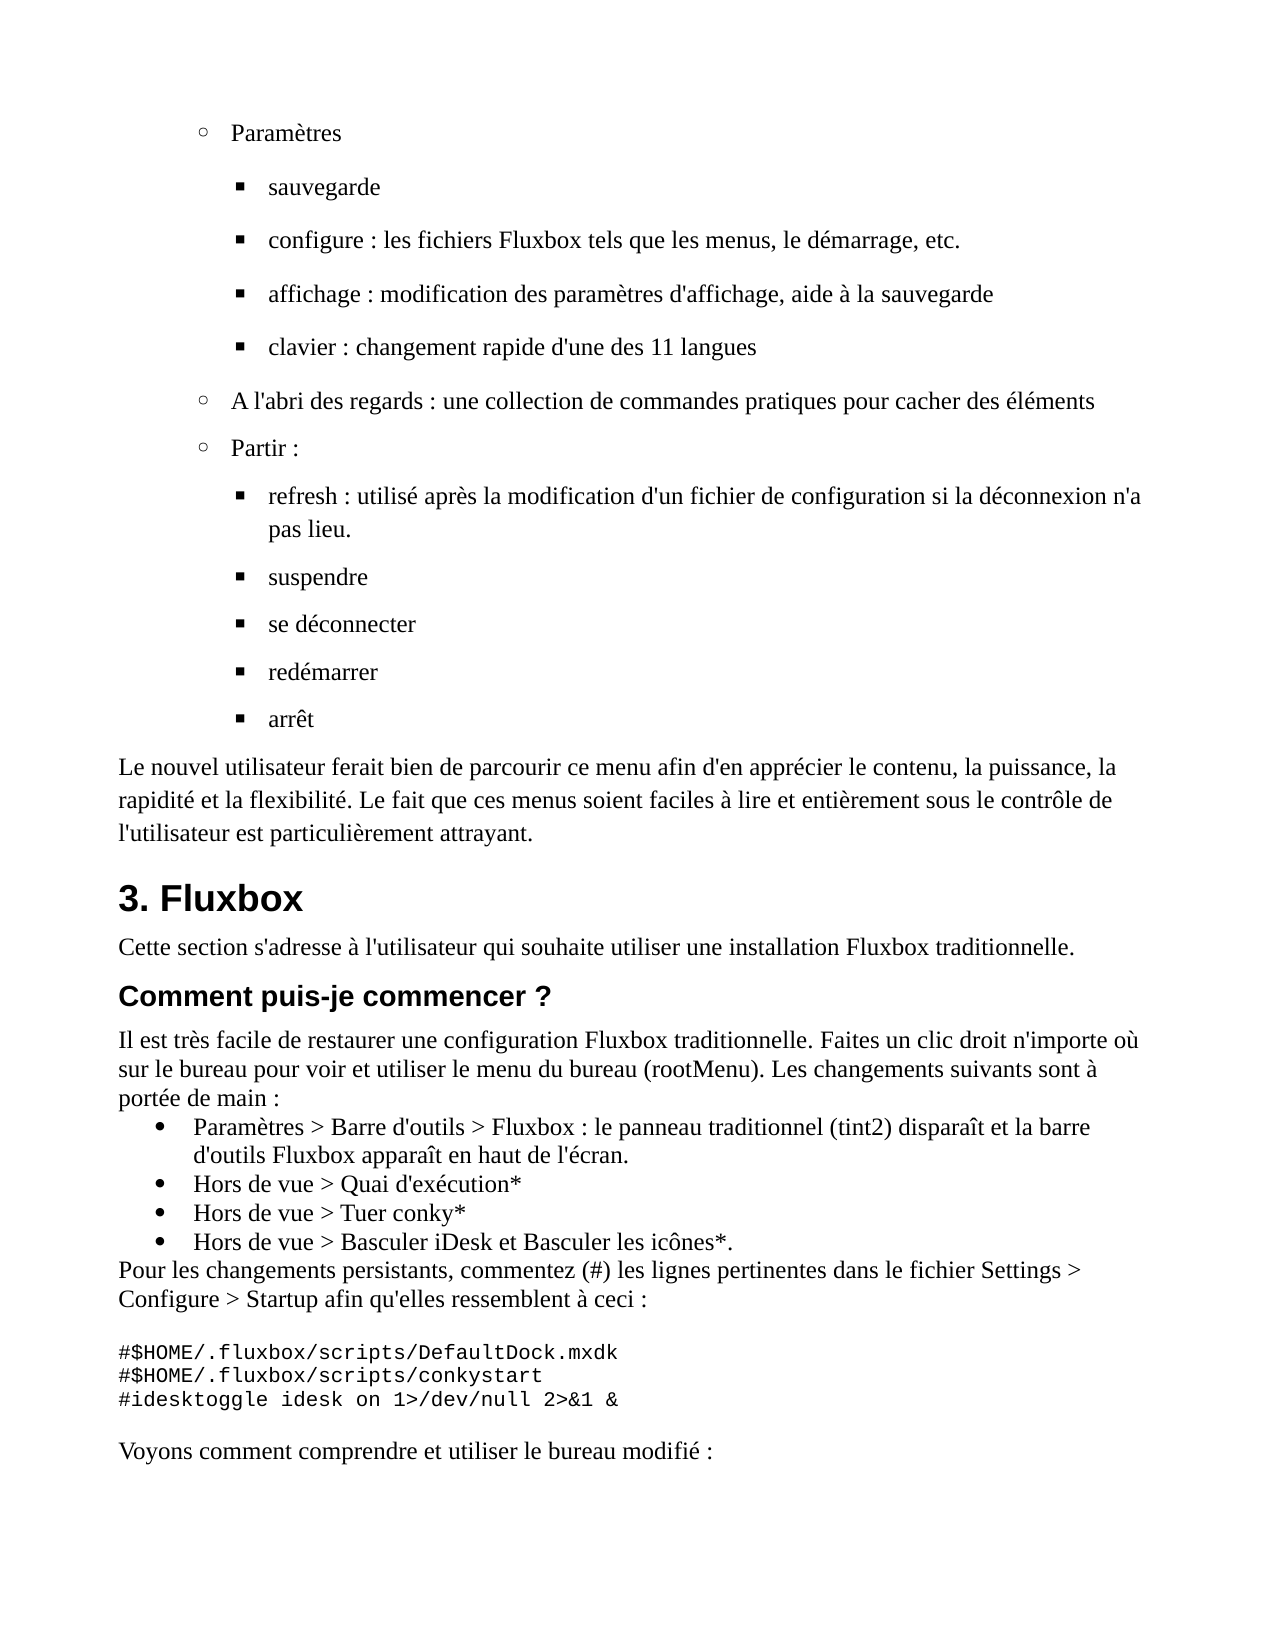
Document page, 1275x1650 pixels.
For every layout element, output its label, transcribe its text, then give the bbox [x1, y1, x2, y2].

list configure : les fichiers Fluxbox tels que les menus, le démarrage, etc. [231, 225, 1157, 254]
list Hors de vue > Quai d'exécution* [156, 1169, 1157, 1198]
subtitle Comment puis-je commencer ? [118, 979, 1157, 1013]
list Hors de vue > Tuer conky* [156, 1198, 1157, 1227]
subtitle 3. Fluxbox [118, 876, 1157, 919]
list sauvegarde [231, 172, 1157, 200]
text #$HOME/.fluxbox/scripts/conkystart [118, 1365, 1157, 1389]
list A l'abri des regards : une collection de commandes pratiques pour cacher des éléments [193, 386, 1157, 414]
list Hors de vue > Basculer iDesk et Basculer les icônes*. [156, 1227, 1157, 1255]
list refresh : utilisé après la modification d'un fichier de configuration si la déconnexion n'a pas lieu. [231, 481, 1157, 543]
text Pour les changements persistants, commentez (#) les lignes pertinentes dans le fichier Settings > Configure > Startup afin qu'elles ressemblent à ceci : [118, 1255, 1157, 1313]
list Partir : [193, 433, 1157, 462]
list Paramètres > Barre d'outils > Fluxbox : le panneau traditionnel disparaît et la barre d'outils Fluxbox apparaît en haut de l'écran. [156, 1112, 1157, 1169]
list Paramètres [193, 118, 1157, 147]
list clavier : changement rapide d'une des 11 langues [231, 332, 1157, 361]
list suspendre [231, 562, 1157, 590]
text Cette section s'adresse à l'utilisateur qui souhaite utiliser une installation Fluxbox traditionnelle. [118, 932, 1157, 961]
text Il est très facile de restaurer une configuration Fluxbox traditionnelle. Faites un clic droit n'importe où sur le bureau pour voir et utiliser le menu du bureau (rootMenu). Les changements suivants sont à portée de main : [118, 1025, 1157, 1112]
text #$HOME/.fluxbox/scripts/DefaultDock.mxdk [118, 1342, 1157, 1365]
text #idesktoggle idesk on 1>/dev/null 2>&1 & [118, 1389, 1157, 1413]
text Voyons comment comprendre et utiliser le bureau modifié : [118, 1436, 1157, 1465]
list redémarrer [231, 657, 1157, 686]
list affichage : modification des paramètres d'affichage, aide à la [231, 279, 1157, 307]
list arrêt [231, 704, 1157, 733]
text Le nouvel utilisateur ferait bien de parcourir ce menu afin d'en apprécier le contenu, la puissance, la rapidité et la flexibilité. Le fait que menus soient entièrement sous le contrôle de l'utilisateur est particulièrement attrayant. [118, 752, 1157, 847]
list se déconnecter [231, 609, 1157, 638]
